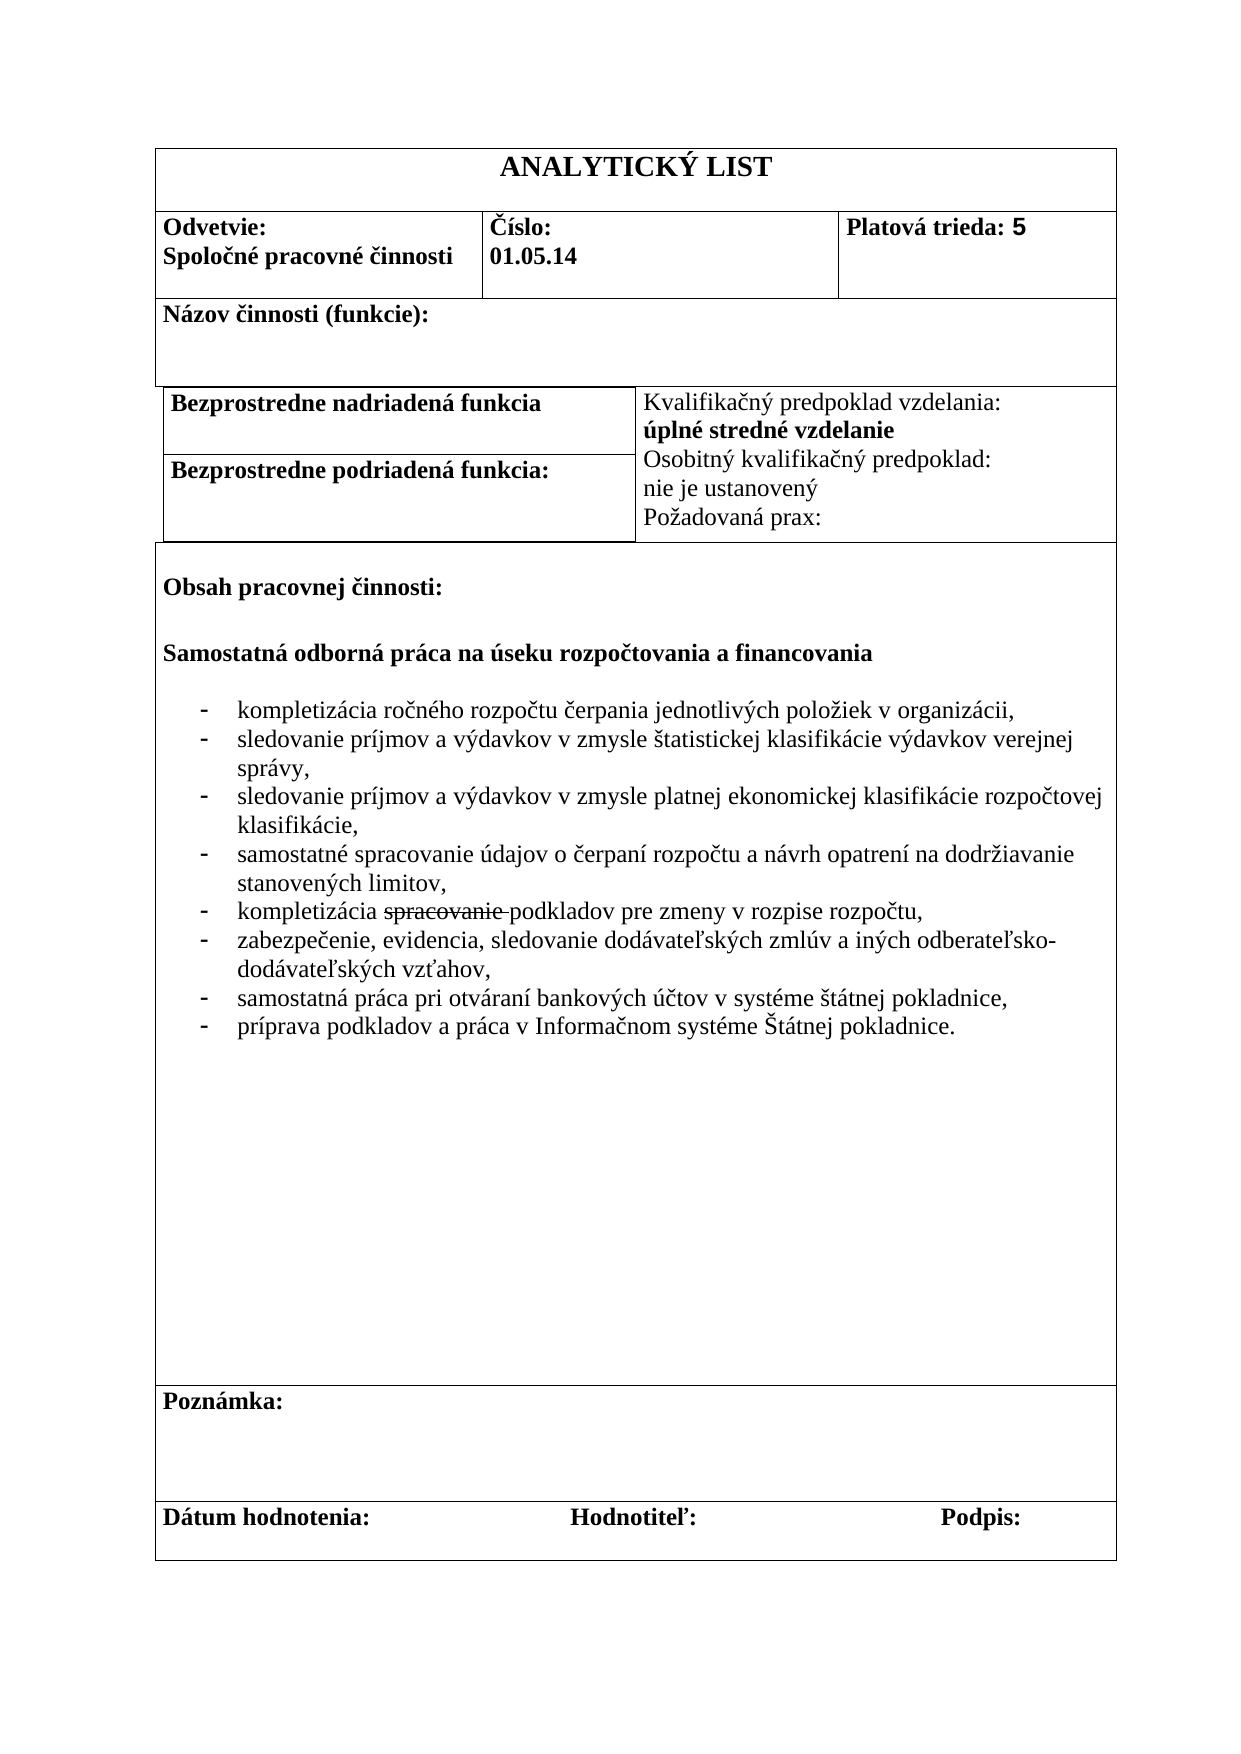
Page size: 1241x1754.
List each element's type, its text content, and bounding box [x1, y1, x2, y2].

table_cell [164, 388, 635, 454]
table_cell [155, 387, 163, 542]
table_cell Platová trieda: 5 [839, 212, 1116, 298]
table_cell Dátum hodnotenia: Hodnotiteľ: Podpis: [156, 1502, 1116, 1560]
table_cell Číslo: 01.05.14 [483, 212, 838, 298]
table_cell Názov činnosti (funkcie): [156, 299, 1116, 386]
table_cell Obsah pracovnej činnosti: Samostatná odborná práca na úseku rozpočtovania a financovania kompletizácia ročného rozpočtu čerpania jednotlivých položiek v organizácii, sledovanie príjmov a výdavkov v zmysle štatistickej klasifikácie výdavkov verejnej správy, sledovanie príjmov a výdavkov v zmysle platnej ekonomickej klasifikácie rozpočtovej klasifikácie, samostatné spracovanie údajov o čerpaní rozpočtu a návrh opatrení na dodržiavanie stanovených limitov, kompletizácia spracovanie podkladov pre zmeny v rozpise rozpočtu, zabezpečenie, evidencia, sledovanie dodávateľských zmlúv a iných odberateľsko-dodávateľských vzťahov, samostatná práca pri otváraní bankových účtov v systéme štátnej pokladnice, príprava podkladov a práca v Informačnom systéme Štátnej pokladnice. [156, 543, 1116, 1385]
table_header ANALYTICKÝ LIST [156, 149, 1116, 211]
table_cell Kvalifikačný predpoklad vzdelania: úplné stredné vzdelanie Osobitný kvalifikačný predpoklad: nie je ustanovený Požadovaná prax: [636, 387, 1116, 542]
table_cell [164, 455, 635, 541]
table_cell Poznámka: [156, 1386, 1116, 1501]
table_cell Odvetvie: Spoločné pracovné činnosti [156, 212, 482, 298]
